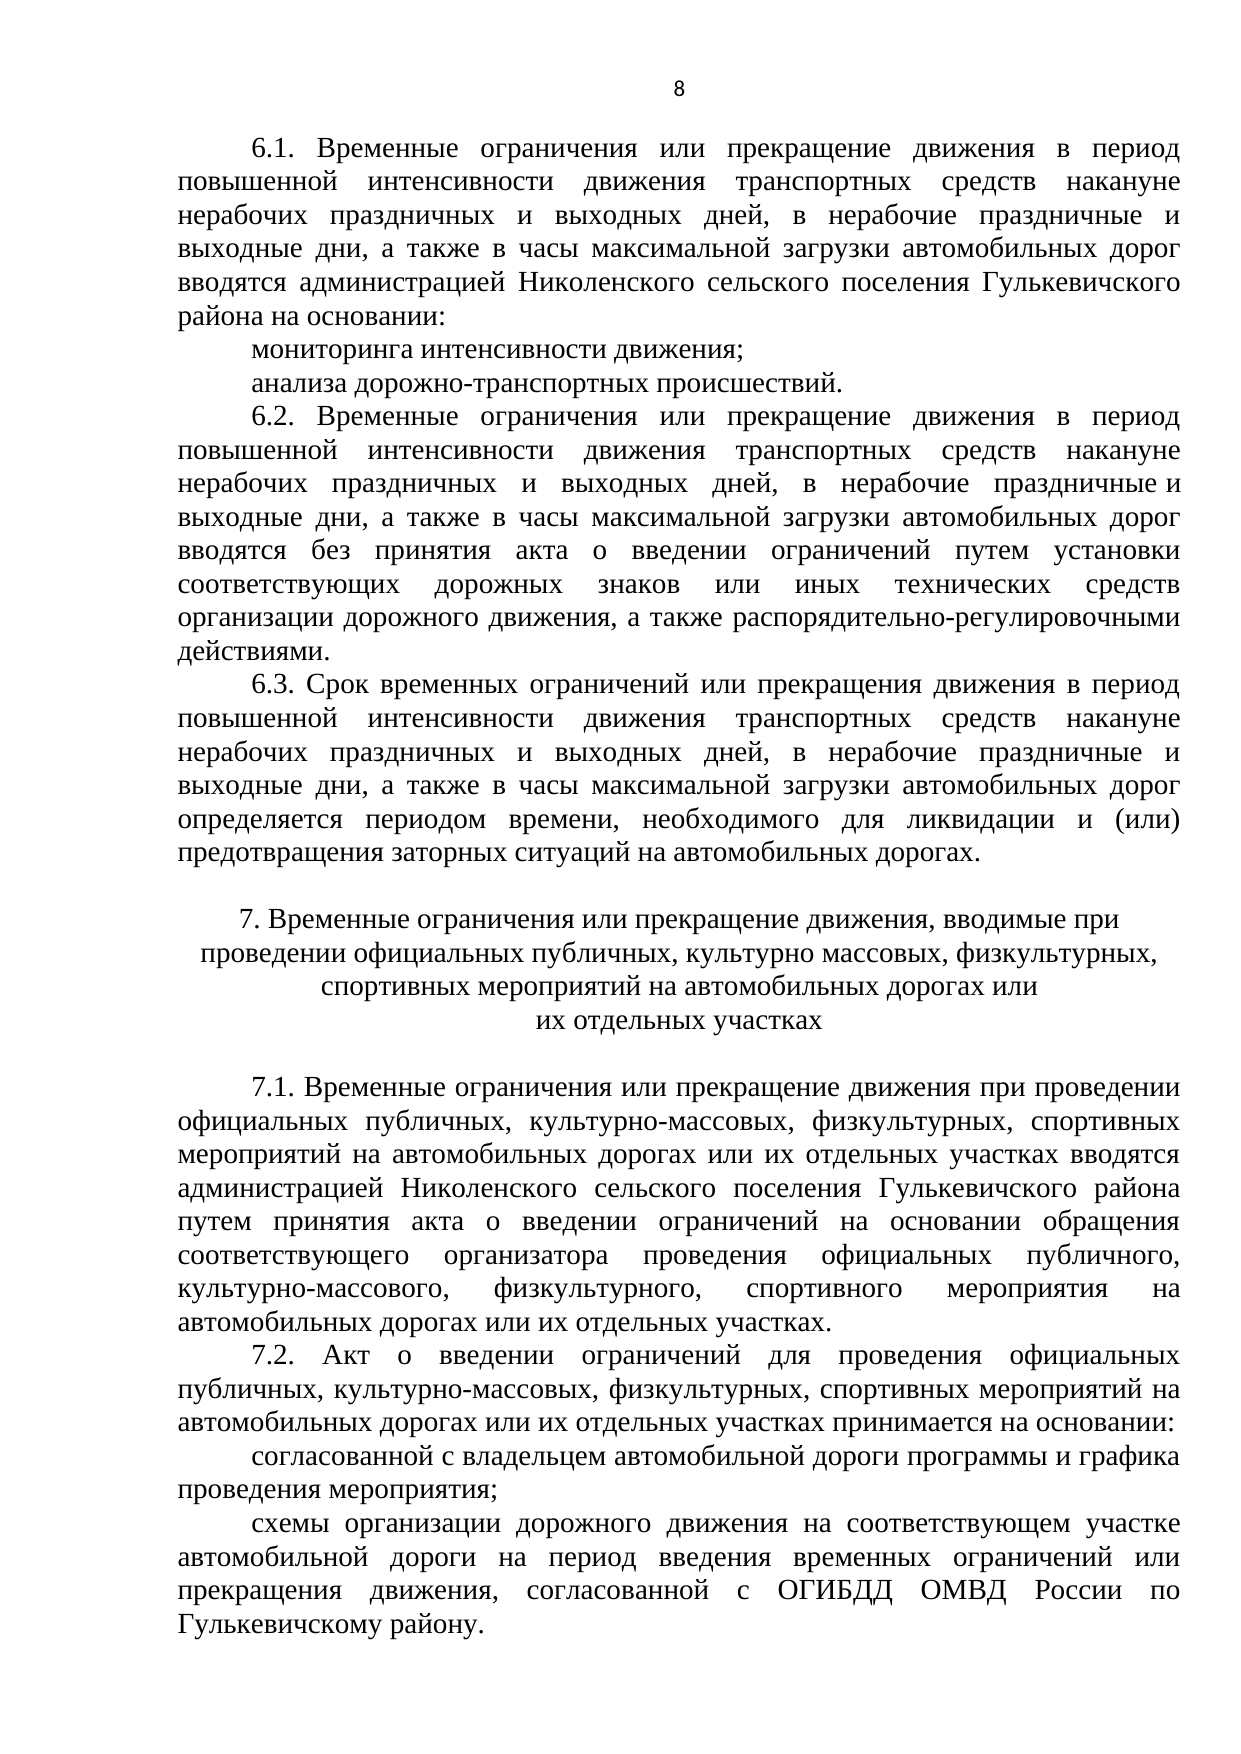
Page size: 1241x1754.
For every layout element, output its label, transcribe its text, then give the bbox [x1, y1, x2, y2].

text их отдельных участках [177, 1002, 1181, 1036]
text согласованной с владельцем автомобильной дороги программы и графика проведения мероприятия; [177, 1438, 1181, 1505]
text мониторинга интенсивности движения; [177, 331, 1181, 365]
text 7. Временные ограничения или прекращение движения, вводимые при проведении официальных публичных, культурно массовых, физкультурных, спортивных мероприятий на автомобильных дорогах или [177, 901, 1181, 1002]
text схемы организации дорожного движения на соответствующем участке автомобильной дороги на период введения временных ограничений или прекращения движения, согласованной с ОГИБДД ОМВД России по Гулькевичскому району. [177, 1505, 1181, 1639]
text 6.3. Срок временных ограничений или прекращения движения в период повышенной интенсивности движения транспортных средств накануне нерабочих праздничных и выходных дней, в нерабочие праздничные и выходные дни, а также в часы максимальной загрузки автомобильных дорог определяется периодом времени, необходимого для ликвидации и (или) предотвращения заторных ситуаций на автомобильных дорогах. [177, 667, 1181, 868]
text 6.1. Временные ограничения или прекращение движения в период повышенной интенсивности движения транспортных средств накануне нерабочих праздничных и выходных дней, в нерабочие праздничные и выходные дни, а также в часы максимальной загрузки автомобильных дорог вводятся администрацией Николенского сельского поселения Гулькевичского района на основании: [177, 130, 1181, 331]
text 6.2. Временные ограничения или прекращение движения в период повышенной интенсивности движения транспортных средств накануне нерабочих праздничных и выходных дней, в нерабочие праздничные и выходные дни, а также в часы максимальной загрузки автомобильных дорог вводятся без принятия акта о введении ограничений путем установки соответствующих дорожных знаков или иных технических средств организации дорожного движения, а также распорядительно-регулировочными действиями. [177, 398, 1181, 667]
text анализа дорожно-транспортных происшествий. [177, 365, 1181, 398]
text 7.1. Временные ограничения или прекращение движения при проведении официальных публичных, культурно-массовых, физкультурных, спортивных мероприятий на автомобильных дорогах или их отдельных участках вводятся администрацией Николенского сельского поселения Гулькевичского района путем принятия акта о введении ограничений на основании обращения соответствующего организатора проведения официальных публичного, культурно-массового, физкультурного, спортивного мероприятия на автомобильных дорогах или их отдельных участках. [177, 1069, 1181, 1337]
text 7.2. Акт о введении ограничений для проведения официальных публичных, культурно-массовых, физкультурных, спортивных мероприятий на автомобильных дорогах или их отдельных участках принимается на основании: [177, 1337, 1181, 1438]
